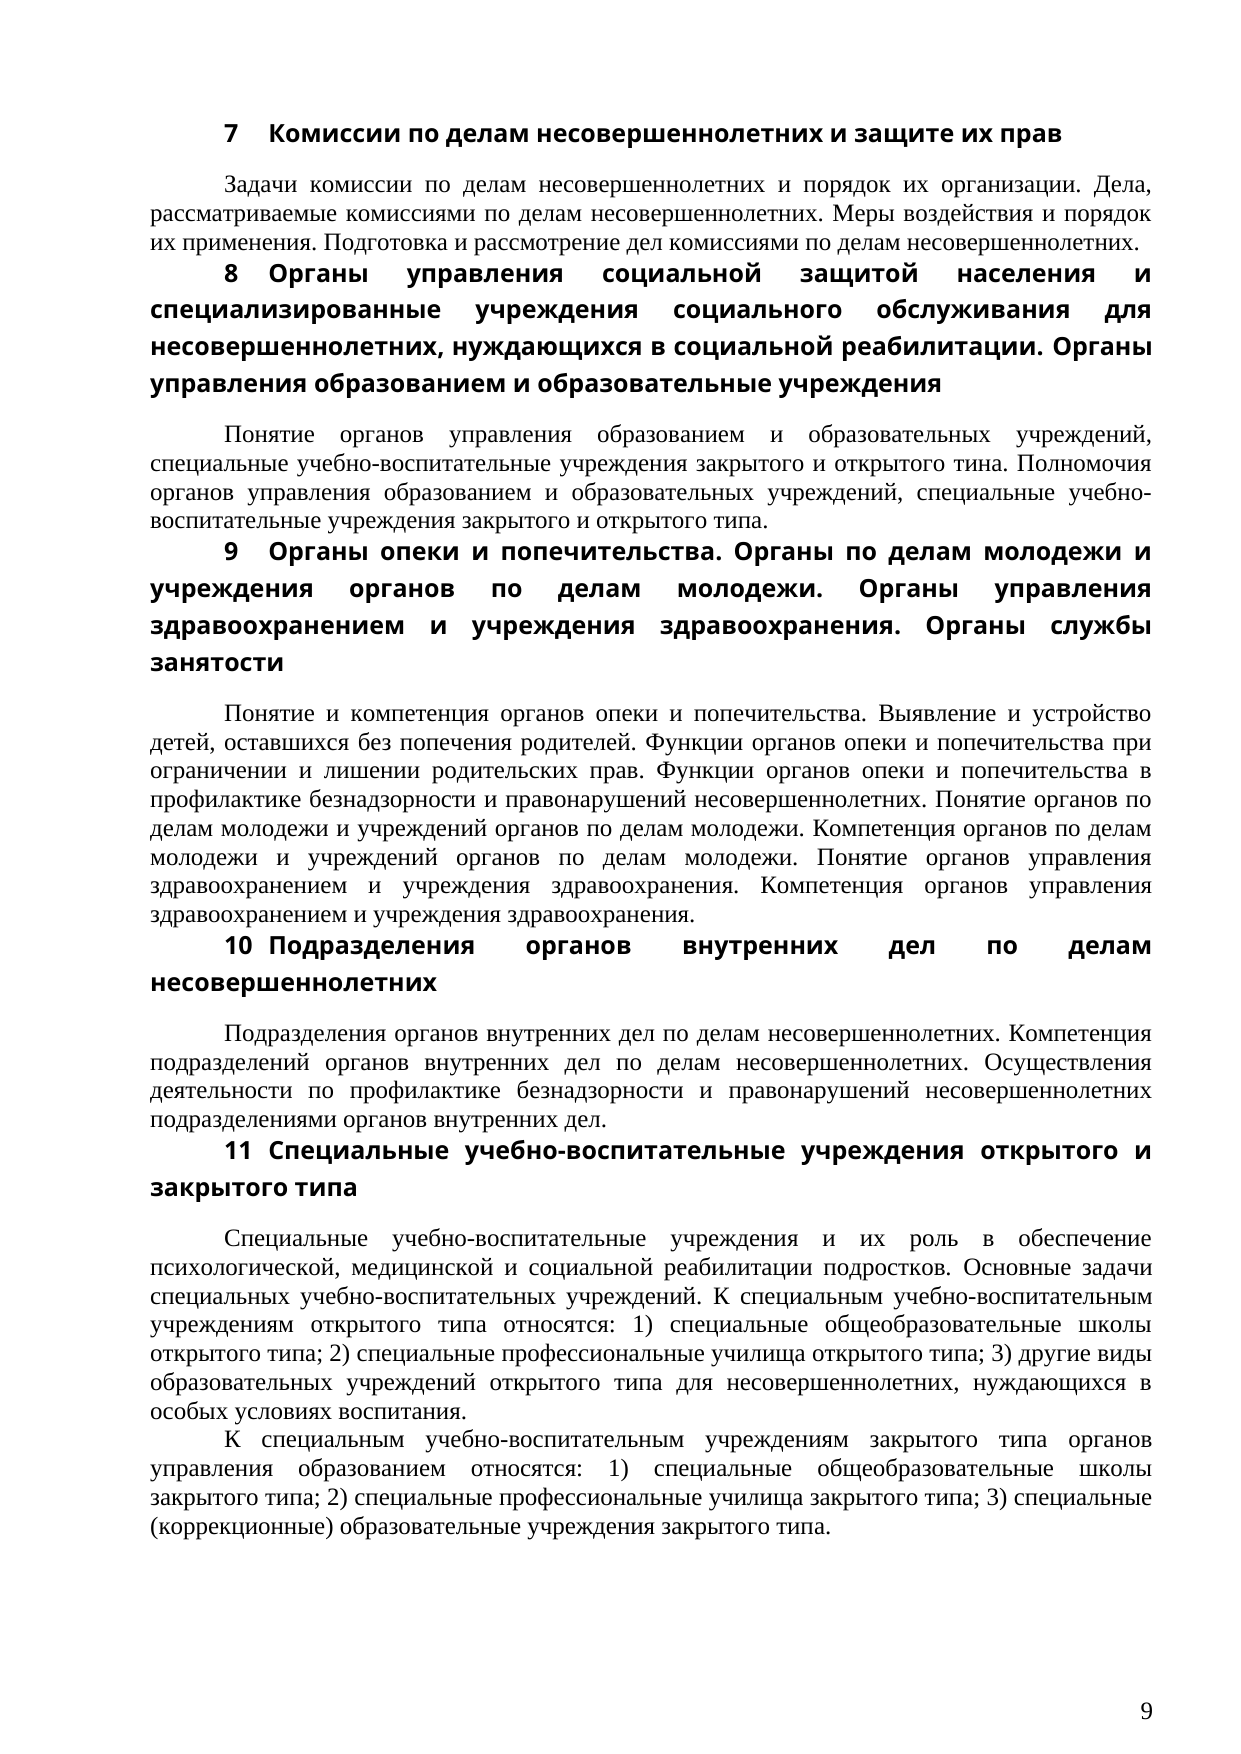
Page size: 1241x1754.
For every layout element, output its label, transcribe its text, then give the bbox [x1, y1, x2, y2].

text Задачи комиссии по делам несовершеннолетних и порядок их организации. Дела, рассматриваемые комиссиями по делам несовершеннолетних. Меры воздействия и порядок их применения. Подготовка и рассмотрение дел комиссиями по делам несовершеннолетних. [150, 169, 1153, 255]
text Понятие и компетенция органов опеки и попечительства. Выявление и устройство детей, оставшихся без попечения родителей. Функции органов опеки и попечительства при ограничении и лишении родительских прав. Функции органов опеки и попечительства в профилактике безнадзорности и правонарушений несовершеннолетних. Понятие органов по делам молодежи и учреждений органов по делам молодежи. Компетенция органов по делам молодежи и учреждений органов по делам молодежи. Понятие органов управления здравоохранением и учреждения здравоохранения. Компетенция органов управления здравоохранением и учреждения здравоохранения. [150, 698, 1153, 928]
list Специальные учебно-воспитательные учреждения открытого и закрытого типа [150, 1133, 1153, 1204]
text К специальным учебно-воспитательным учреждениям закрытого типа органов управления образованием относятся: 1) специальные общеобразовательные школы закрытого типа; 2) специальные профессиональные училища закрытого типа; 3) специальные (коррекционные) образовательные учреждения закрытого типа. [150, 1424, 1153, 1539]
text Понятие органов управления образованием и образовательных учреждений, специальные учебно-воспитательные учреждения закрытого и открытого тина. Полномочия органов управления образованием и образовательных учреждений, специальные учебно-воспитательные учреждения закрытого и открытого типа. [150, 419, 1153, 534]
list Органы опеки и попечительства. Органы по делам молодежи и учреждения органов по делам молодежи. Органы управления здравоохранением и учреждения здравоохранения. Органы службы занятости [150, 534, 1153, 678]
text Специальные учебно-воспитательные учреждения и их роль в обеспечение психологической, медицинской и социальной реабилитации подростков. Основные задачи специальных учебно-воспитательных учреждений. К специальным учебно-воспитательным учреждениям открытого типа относятся: 1) специальные общеобразовательные школы открытого типа; 2) специальные профессиональные училища открытого типа; 3) другие виды образовательных учреждений открытого типа для несовершеннолетних, нуждающихся в особых условиях воспитания. [150, 1223, 1153, 1424]
text Подразделения органов внутренних дел по делам несовершеннолетних. Компетенция подразделений органов внутренних дел по делам несовершеннолетних. Осуществления деятельности по профилактике безнадзорности и правонарушений несовершеннолетних подразделениями органов внутренних дел. [150, 1018, 1153, 1133]
list Комиссии по делам несовершеннолетних и защите их прав [150, 116, 1153, 150]
list Органы управления социальной защитой населения и специализированные учреждения социального обслуживания для несовершеннолетних, нуждающихся в социальной реабилитации. Органы управления образованием и образовательные учреждения [150, 255, 1153, 400]
list Подразделения органов внутренних дел по делам несовершеннолетних [150, 928, 1153, 999]
